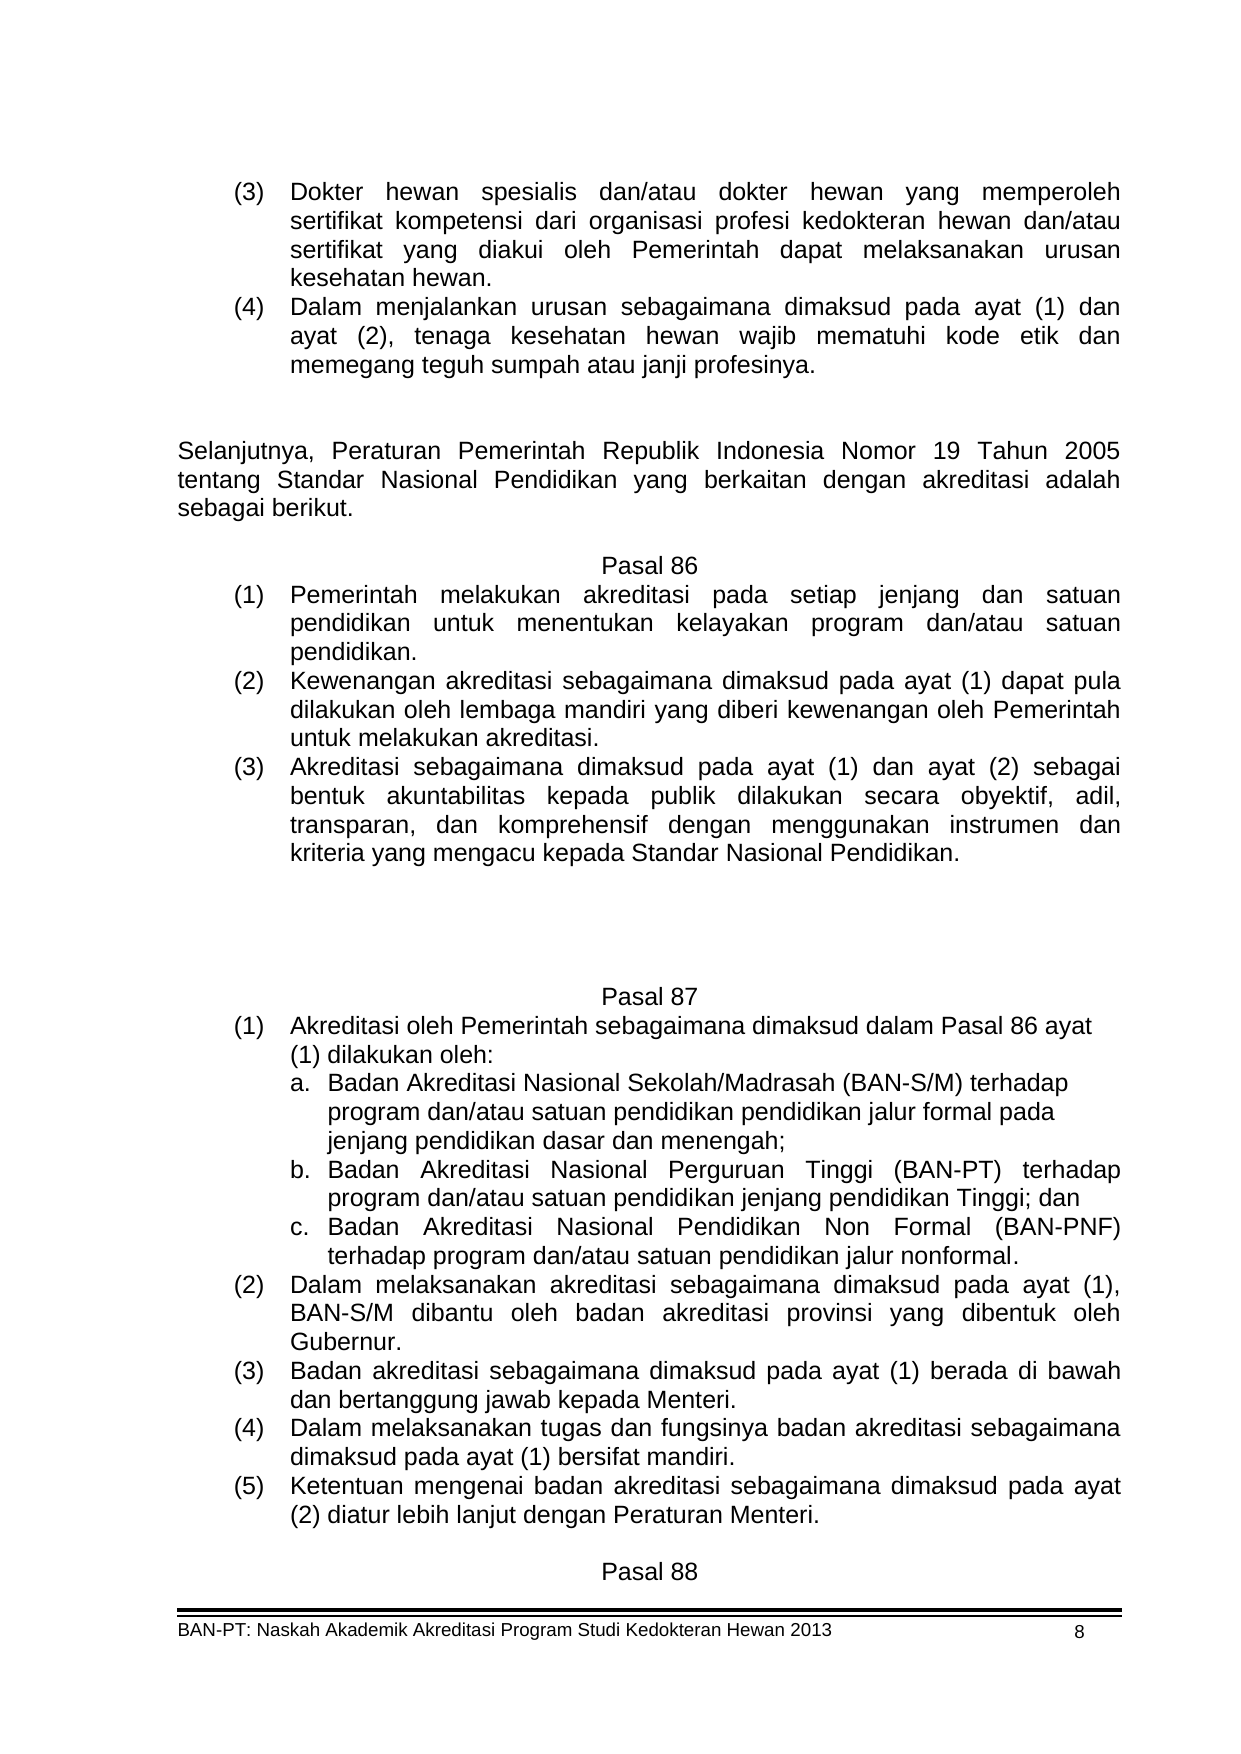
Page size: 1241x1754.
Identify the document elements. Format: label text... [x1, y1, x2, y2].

list Akreditasi oleh Pemerintah sebagaimana dimaksud dalam Pasal 86 ayat (1) dilakukan oleh: [233, 1011, 1122, 1068]
list Dalam melaksanakan akreditasi sebagaimana dimaksud pada ayat (1), BAN-S/M dibantu oleh badan akreditasi provinsi yang dibentuk oleh Gubernur. [233, 1270, 1122, 1356]
list Kewenangan akreditasi sebagaimana dimaksud pada ayat (1) dapat pula dilakukan oleh lembaga mandiri yang diberi kewenangan oleh Pemerintah untuk melakukan akreditasi. [233, 666, 1122, 752]
text Selanjutnya, Peraturan Pemerintah Republik Indonesia Nomor 19 Tahun 2005 tentang Standar Nasional Pendidikan yang berkaitan dengan akreditasi adalah sebagai berikut. [177, 436, 1122, 522]
list Badan Akreditasi Nasional Pendidikan Non Formal (BAN-PNF) terhadap program dan/atau satuan pendidikan jalur nonformal. [290, 1212, 1122, 1270]
text Pasal 86 [177, 551, 1122, 580]
list Badan akreditasi sebagaimana dimaksud pada ayat (1) berada di bawah dan bertanggung jawab kepada Menteri. [233, 1356, 1122, 1413]
list Pemerintah melakukan akreditasi pada setiap jenjang dan satuan pendidikan untuk menentukan kelayakan program dan/atau satuan pendidikan. [233, 580, 1122, 666]
list Dalam melaksanakan tugas dan fungsinya badan akreditasi sebagaimana dimaksud pada ayat (1) bersifat mandiri. [233, 1413, 1122, 1471]
list Badan Akreditasi Nasional Perguruan Tinggi (BAN-PT) terhadap program dan/atau satuan pendidikan jenjang pendidikan Tinggi; dan [290, 1155, 1122, 1212]
list Ketentuan mengenai badan akreditasi sebagaimana dimaksud pada ayat (2) diatur lebih lanjut dengan Peraturan Menteri. [233, 1471, 1122, 1528]
text (4) Dalam menjalankan urusan sebagaimana dimaksud pada ayat (1) dan ayat (2), tenaga kesehatan hewan wajib mematuhi kode etik dan memegang teguh sumpah atau janji profesinya. [233, 292, 1122, 378]
list Akreditasi sebagaimana dimaksud pada ayat (1) dan ayat (2) sebagai bentuk akuntabilitas kepada publik dilakukan secara obyektif, adil, transparan, dan komprehensif dengan menggunakan instrumen dan kriteria yang mengacu kepada Standar Nasional Pendidikan. [233, 752, 1122, 867]
text (3) Dokter hewan spesialis dan/atau dokter hewan yang memperoleh sertifikat kompetensi dari organisasi profesi kedokteran hewan dan/atau sertifikat yang diakui oleh Pemerintah dapat melaksanakan urusan kesehatan hewan. [233, 177, 1122, 292]
text Pasal 88 [177, 1557, 1122, 1586]
list Badan Akreditasi Nasional Sekolah/Madrasah (BAN-S/M) terhadap program dan/atau satuan pendidikan pendidikan jalur formal pada jenjang pendidikan dasar dan menengah; [290, 1068, 1122, 1155]
text Pasal 87 [177, 982, 1122, 1011]
